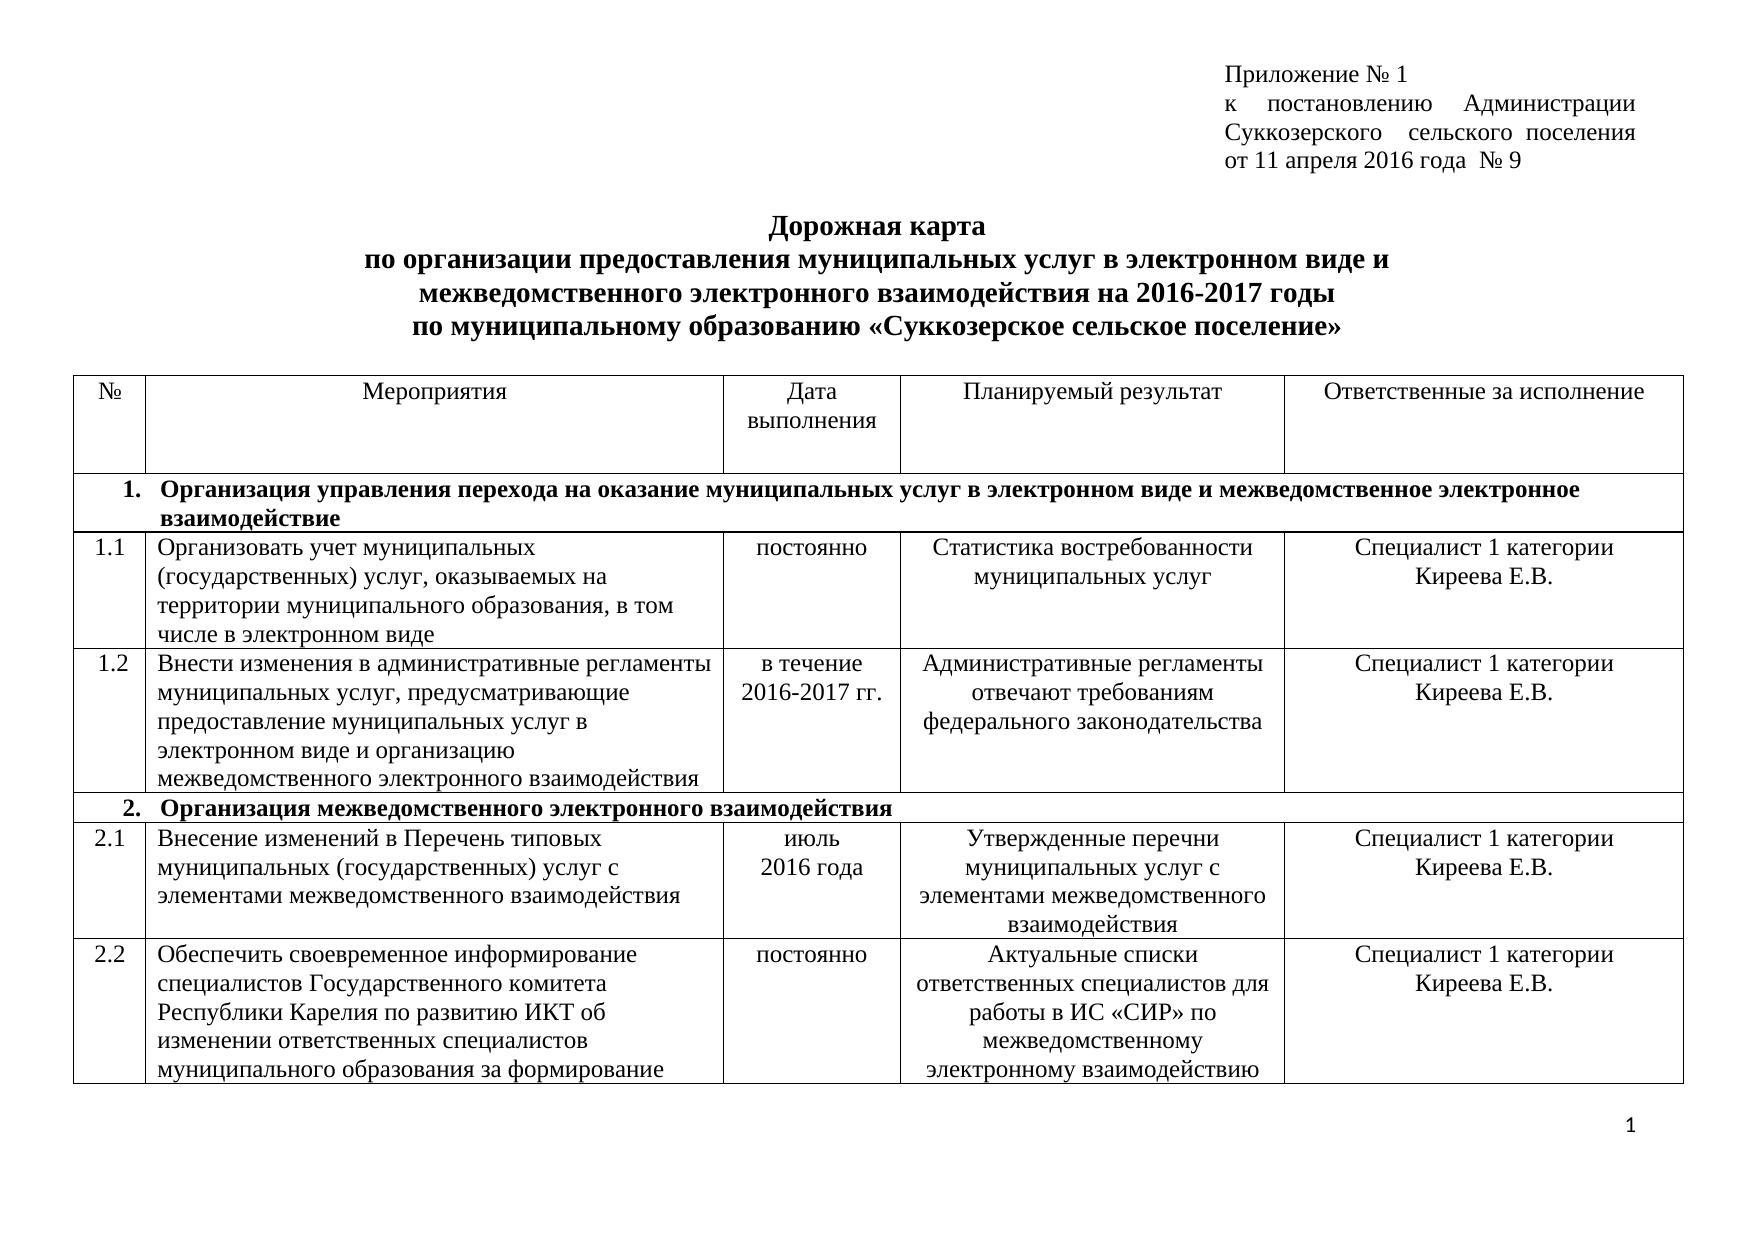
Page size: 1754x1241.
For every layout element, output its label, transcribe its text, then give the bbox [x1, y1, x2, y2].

table_cell 2.2 [74, 939, 145, 1083]
table_cell июль 2016 года [724, 823, 900, 938]
table_cell Статистика востребованности муниципальных услуг [901, 533, 1284, 647]
table_header Мероприятия [146, 376, 723, 473]
table_header Планируемый результат [901, 376, 1284, 473]
table_cell Утвержденные перечни муниципальных услуг с элементами межведомственного взаимодействия [901, 823, 1284, 938]
table_cell Внесение изменений в Перечень типовых муниципальных (государственных) услуг с элементами межведомственного взаимодействия [146, 823, 723, 938]
text межведомственного электронного взаимодействия на 2016-2017 годы [118, 275, 1636, 308]
table_cell в течение 2016-2017 гг. [724, 649, 900, 792]
table_header Ответственные за исполнение [1285, 376, 1683, 473]
text по организации предоставления муниципальных услуг в электронном виде и [118, 241, 1636, 275]
table_cell постоянно [724, 939, 900, 1083]
table_cell 2.1 [74, 823, 145, 938]
table_cell Административные регламенты отвечают требованиям федерального законодательства [901, 649, 1284, 792]
table_cell Специалист 1 категории Киреева Е.В. [1285, 939, 1683, 1083]
table_header Дата выполнения [724, 376, 900, 473]
table_cell постоянно [724, 533, 900, 647]
table_cell 1.2 [74, 649, 145, 792]
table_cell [901, 939, 1284, 1083]
table_cell Организация межведомственного электронного взаимодействия [74, 793, 1683, 822]
table_cell Организация управления перехода на оказание муниципальных услуг в электронном виде и межведомственное электронное взаимодействие [74, 474, 1683, 531]
text Приложение № 1 [1224, 59, 1636, 88]
table_cell Специалист 1 категории Киреева Е.В. [1285, 533, 1683, 647]
text по муниципальному образованию «Суккозерское сельское поселение» [118, 308, 1636, 342]
table_cell Внести изменения в административные регламенты муниципальных услуг, предусматривающие предоставление муниципальных услуг в электронном виде и организацию межведомственного электронного взаимодействия [146, 649, 723, 792]
table_cell Специалист 1 категории Киреева Е.В. [1285, 649, 1683, 792]
table_header № [74, 376, 145, 473]
text Дорожная карта [118, 208, 1636, 241]
table_cell 1.1 [74, 533, 145, 647]
text к постановлению Администрации Суккозерского сельского поселения от 11 апреля 2016 года № 9 [1224, 88, 1636, 174]
table_cell Специалист 1 категории Киреева Е.В. [1285, 823, 1683, 938]
table_cell Организовать учет муниципальных (государственных) услуг, оказываемых на территории муниципального образования, в том числе в электронном виде [146, 533, 723, 647]
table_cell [146, 939, 723, 1083]
